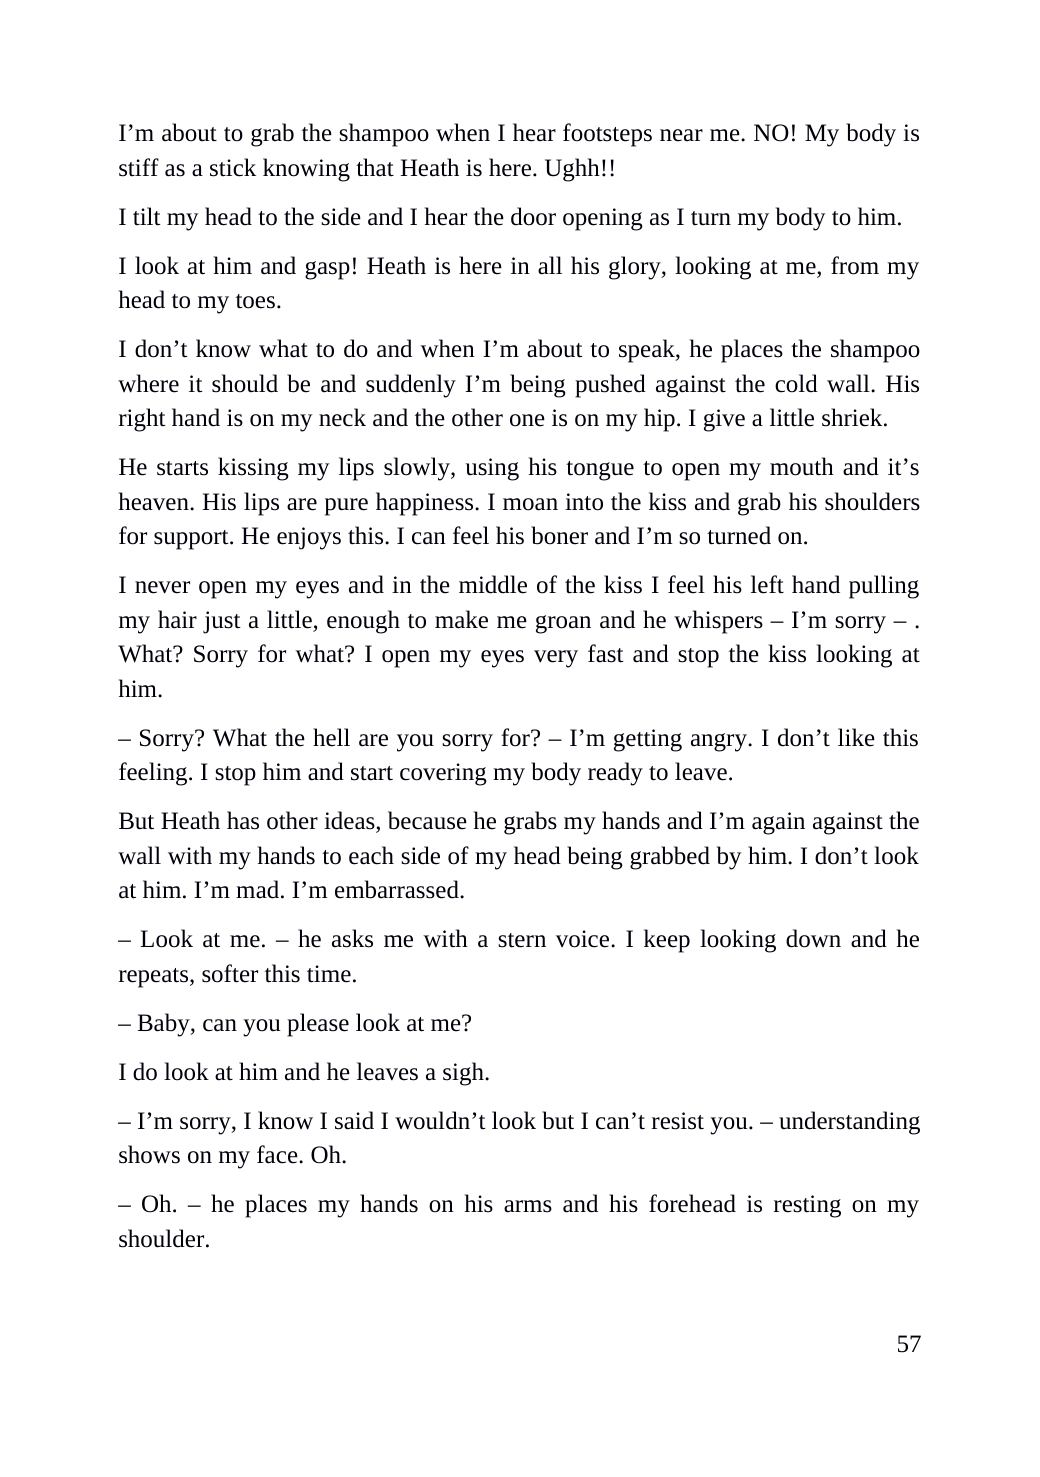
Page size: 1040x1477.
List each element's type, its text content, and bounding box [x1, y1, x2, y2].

text I tilt my head to the side and I hear the door opening as I turn my body to him. [118, 202, 921, 230]
text – Baby, can you please look at me? [118, 1008, 921, 1037]
text – Sorry? What the hell are you sorry for? – I’m getting angry. I don’t like this feeling. I stop him and start covering my body ready to leave. [118, 723, 921, 786]
text I do look at him and he leaves a sigh. [118, 1057, 921, 1086]
text I don’t know what to do and when I’m about to speak, he places the shampoo where it should be and suddenly I’m being pushed against the cold wall. His right hand is on my neck and the other one is on my hip. I give a little shriek. [118, 334, 921, 432]
text – Oh. – he places my hands on his arms and his forehead is resting on my shoulder. [118, 1189, 921, 1253]
text I never open my eyes and in the middle of the kiss I feel his left hand pulling my hair just a little, enough to make me groan and he whispers – I’m sorry – . What? Sorry for what? I open my eyes very fast and stop the kiss looking at him. [118, 570, 921, 702]
text But Heath has other ideas, because he grabs my hands and I’m again against the wall with my hands to each side of my head being grabbed by him. I don’t look at him. I’m mad. I’m embarrassed. [118, 806, 921, 904]
text He starts kissing my lips slowly, using his tongue to open my mouth and it’s heaven. His lips are pure happiness. I moan into the kiss and grab his shoulders for support. He enjoys this. I can feel his boner and I’m so turned on. [118, 452, 921, 550]
text I’m about to grab the shampoo when I hear footsteps near me. NO! My body is stiff as a stick knowing that Heath is here. Ughh!! [118, 118, 921, 181]
text – I’m sorry, I know I said I wouldn’t look but I can’t resist you. – understanding shows on my face. Oh. [118, 1106, 921, 1169]
text – Look at me. – he asks me with a stern voice. I keep looking down and he repeats, softer this time. [118, 924, 921, 988]
text I look at him and gasp! Heath is here in all his glory, looking at me, from my head to my toes. [118, 251, 921, 314]
